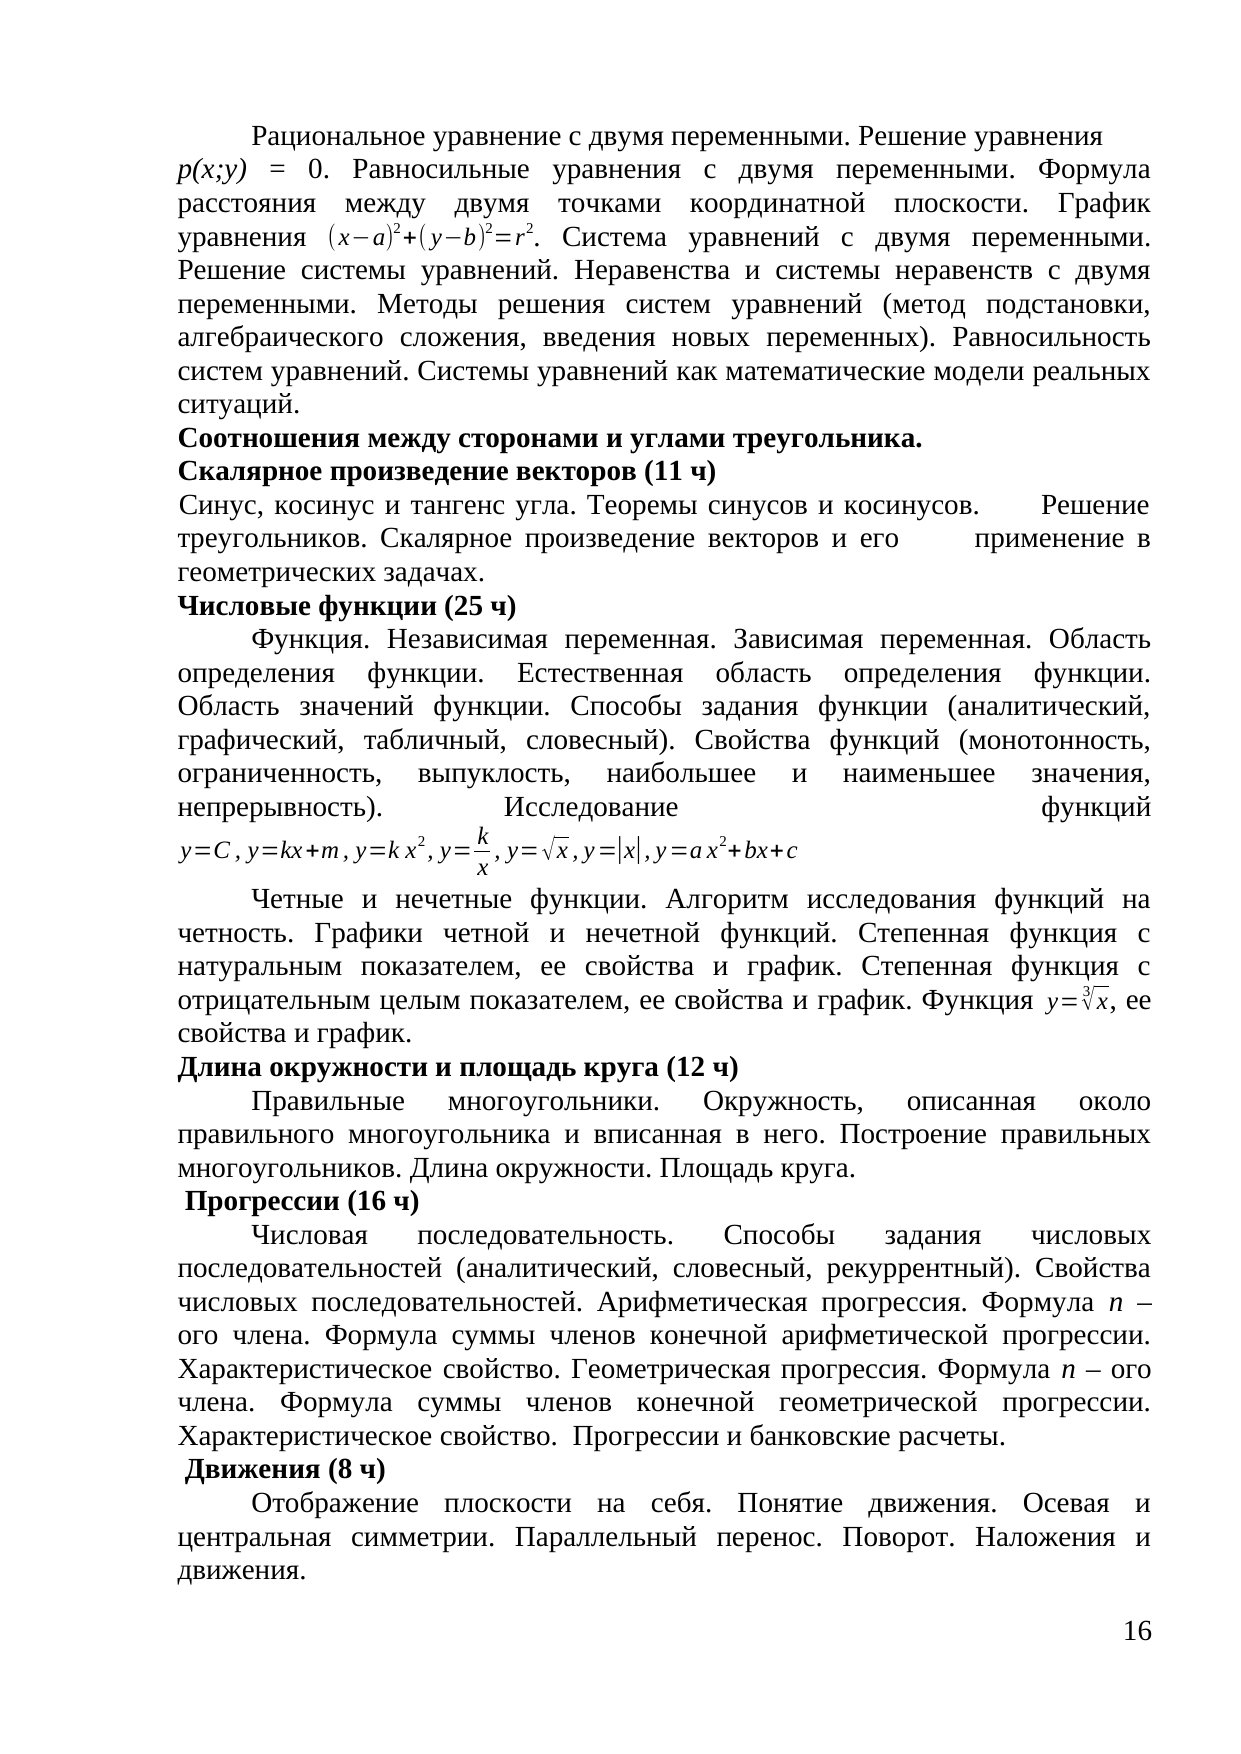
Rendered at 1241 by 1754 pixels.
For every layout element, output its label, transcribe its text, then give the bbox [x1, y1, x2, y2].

text Движения (8 ч) [177, 1452, 1152, 1485]
text Числовая последовательность. Способы задания числовых последовательностей (аналитический, словесный, рекуррентный). Свойства числовых последовательностей. Арифметическая прогрессия. Формула п – ого члена. Формула суммы членов конечной арифметической прогрессии. Характеристическое свойство. Геометрическая прогрессия. Формула п – ого члена. Формула суммы членов конечной геометрической прогрессии. Характеристическое свойство. Прогрессии и банковские расчеты. [177, 1217, 1152, 1452]
text Отображение плоскости на себя. Понятие движения. Осевая и центральная симметрии. Параллельный перенос. Поворот. Наложения и движения. [177, 1485, 1152, 1586]
text Соотношения между сторонами и углами треугольника. [177, 420, 1152, 453]
text Числовые функции (25 ч) [177, 588, 1152, 621]
text Синус, косинус и тангенс угла. Теоремы синусов и косинусов. Решение треугольников. Скалярное произведение векторов и его применение в геометрических задачах. [177, 487, 1152, 588]
text Правильные многоугольники. Окружность, описанная около правильного многоугольника и вписанная в него. Построение правильных многоугольников. Длина окружности. Площадь круга. [177, 1083, 1152, 1183]
text Длина окружности и площадь круга (12 ч) [177, 1049, 1152, 1083]
text Функция. Независимая переменная. Зависимая переменная. Область определения функции. Естественная область определения функции. Область значений функции. Способы задания функции (аналитический, графический, табличный, словесный). Свойства функций (монотонность, ограниченность, выпуклость, наибольшее и наименьшее значения, непрерывность). Исследование функций [177, 621, 1152, 881]
text Рациональное уравнение с двумя переменными. Решение уравнения [177, 118, 1152, 152]
text р(х;у) = 0. Равносильные уравнения с двумя переменными. Формула расстояния между двумя точками координатной плоскости. График уравнения . Система уравнений с двумя переменными. Решение системы уравнений. Неравенства и системы неравенств с двумя переменными. Методы решения систем уравнений (метод подстановки, алгебраического сложения, введения новых переменных). Равносильность систем уравнений. Системы уравнений как математические модели реальных ситуаций. [177, 152, 1152, 420]
text Прогрессии (16 ч) [177, 1183, 1152, 1217]
text Скалярное произведение векторов (11 ч) [177, 453, 1152, 487]
text Четные и нечетные функции. Алгоритм исследования функций на четность. Графики четной и нечетной функций. Степенная функция с натуральным показателем, ее свойства и график. Степенная функция с отрицательным целым показателем, ее свойства и график. Функция , ее свойства и график. [177, 881, 1152, 1049]
